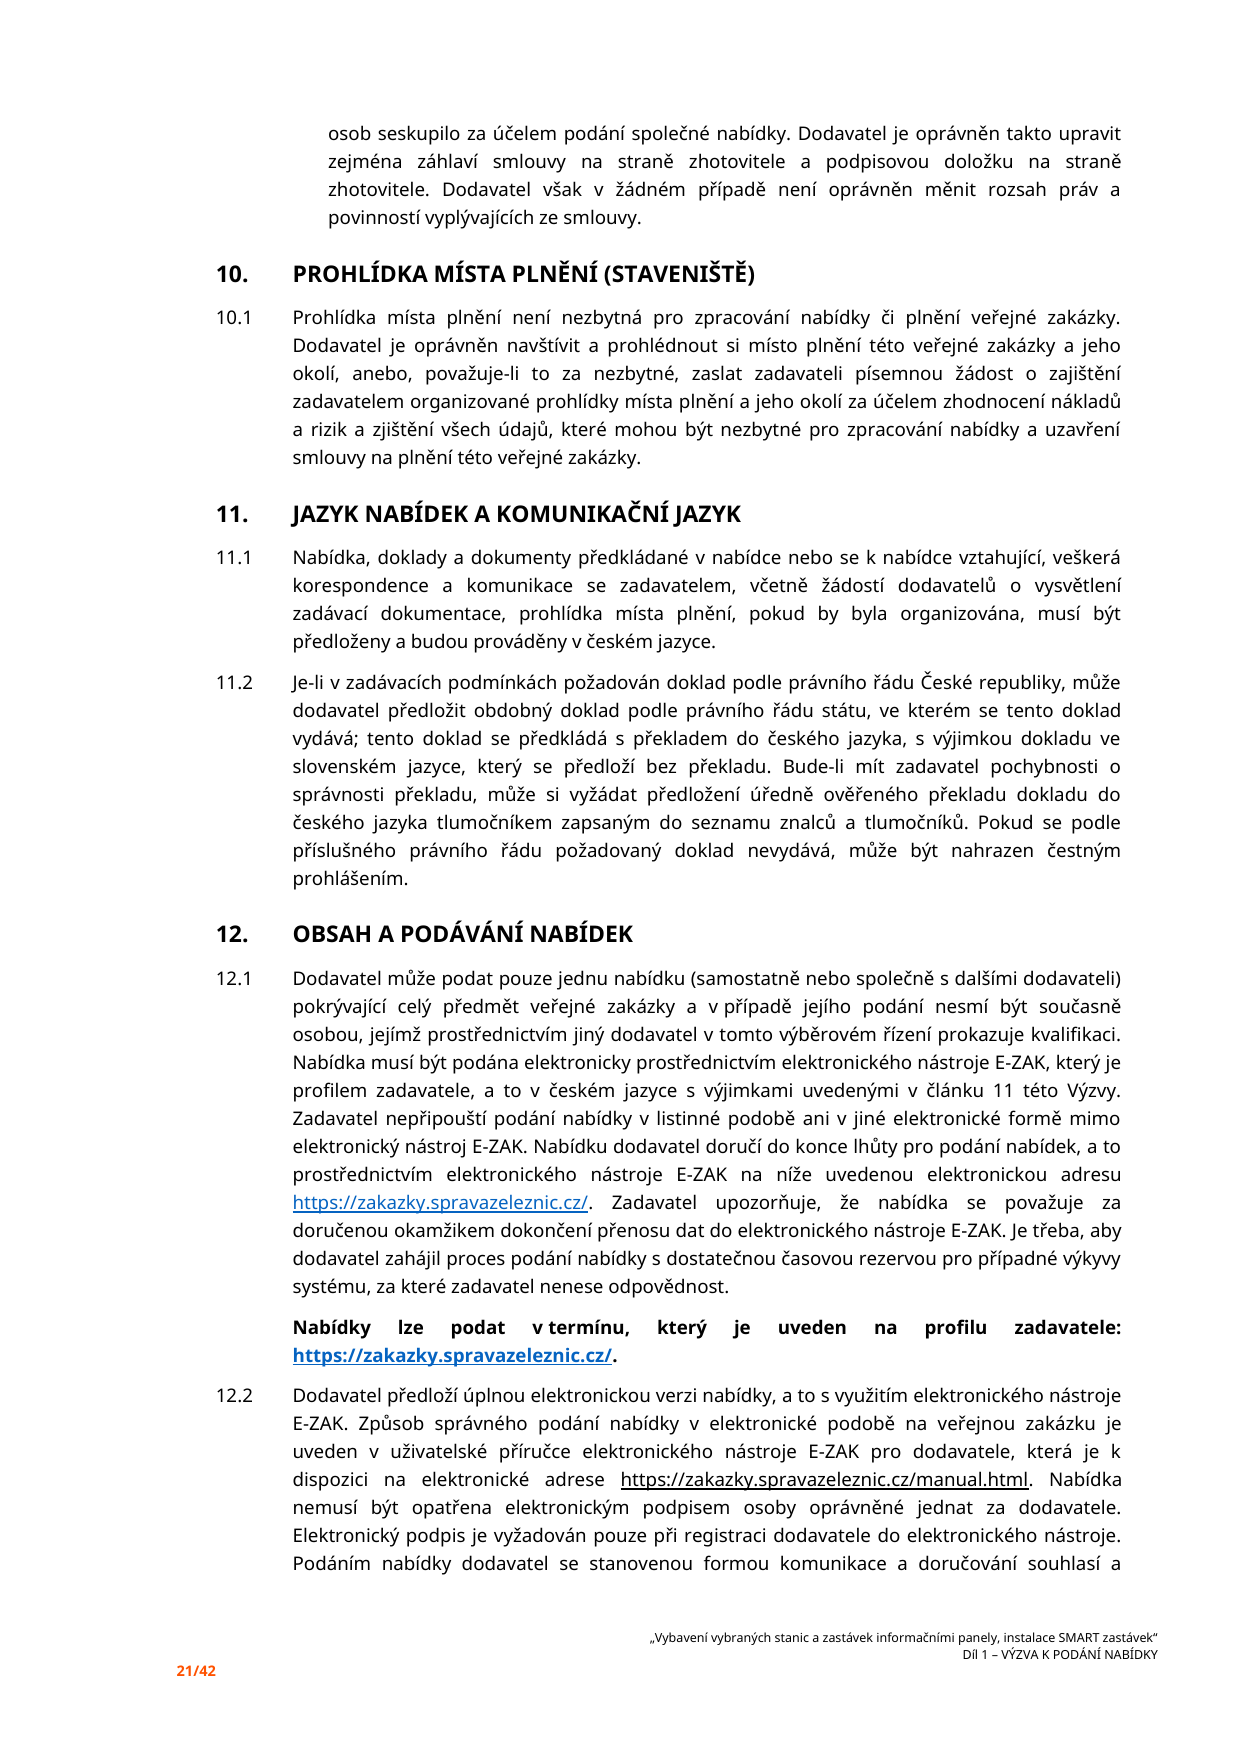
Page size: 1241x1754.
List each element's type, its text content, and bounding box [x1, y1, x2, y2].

text OBSAH A PODÁVÁNÍ NABÍDEK [216, 918, 1122, 949]
text JAZYK NABÍDEK A KOMUNIKAČNÍ JAZYK [216, 498, 1122, 529]
text Prohlídka místa plnění není nezbytná pro zpracování nabídky či plnění veřejné zakázky. Dodavatel je oprávněn navštívit a prohlédnout si místo plnění této veřejné zakázky a jeho okolí, anebo, považuje-li to za nezbytné, zaslat zadavateli písemnou žádost o zajištění zadavatelem organizované prohlídky místa plnění a jeho okolí za účelem zhodnocení nákladů a rizik a zjištění všech údajů, které mohou být nezbytné pro zpracování nabídky a uzavření smlouvy na plnění této veřejné zakázky. [216, 304, 1122, 470]
text Nabídka, doklady a dokumenty předkládané v nabídce nebo se k nabídce vztahující, veškerá korespondence a komunikace se zadavatelem, včetně žádostí dodavatelů o vysvětlení zadávací dokumentace, prohlídka místa plnění, pokud by byla organizována, musí být předloženy a budou prováděny v českém jazyce. [216, 544, 1122, 654]
text PROHLÍDKA MÍSTA PLNĚNÍ (STAVENIŠTĚ) [216, 258, 1122, 289]
text Nabídky lze podat v termínu, který je uveden na profilu zadavatele: https://zakazky.spravazeleznic.cz/. [292, 1314, 1122, 1367]
text Je-li v zadávacích podmínkách požadován doklad podle právního řádu České republiky, může dodavatel předložit obdobný doklad podle právního řádu státu, ve kterém se tento doklad vydává; tento doklad se předkládá s překladem do českého jazyka, s výjimkou dokladu ve slovenském jazyce, který se předloží bez překladu. Bude-li mít zadavatel pochybnosti o správnosti překladu, může si vyžádat předložení úředně ověřeného překladu dokladu do českého jazyka tlumočníkem zapsaným do seznamu znalců a tlumočníků. Pokud se podle příslušného právního řádu požadovaný doklad nevydává, může být nahrazen čestným prohlášením. [216, 669, 1122, 891]
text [216, 1382, 1122, 1576]
text Dodavatel může podat pouze jednu nabídku (samostatně nebo společně s dalšími dodavateli) pokrývající celý předmět veřejné zakázky a v případě jejího podání nesmí být současně osobou, jejímž prostřednictvím jiný dodavatel v tomto výběrovém řízení prokazuje kvalifikaci. Nabídka musí být podána elektronicky prostřednictvím elektronického nástroje E-ZAK, který je profilem zadavatele, a to v českém jazyce s výjimkami uvedenými v článku 11 této Výzvy. Zadavatel nepřipouští podání nabídky v listinné podobě ani v jiné elektronické formě mimo elektronický nástroj E-ZAK. Nabídku dodavatel doručí do konce lhůty pro podání nabídek, a to prostřednictvím elektronického nástroje E-ZAK na níže uvedenou elektronickou adresu https://zakazky.spravazeleznic.cz/. Zadavatel upozorňuje, že nabídka se považuje za doručenou okamžikem dokončení přenosu dat do elektronického nástroje E-ZAK. Je třeba, aby dodavatel zahájil proces podání nabídky s dostatečnou časovou rezervou pro případné výkyvy systému, za které zadavatel nenese odpovědnost. [216, 965, 1122, 1299]
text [292, 121, 1122, 230]
